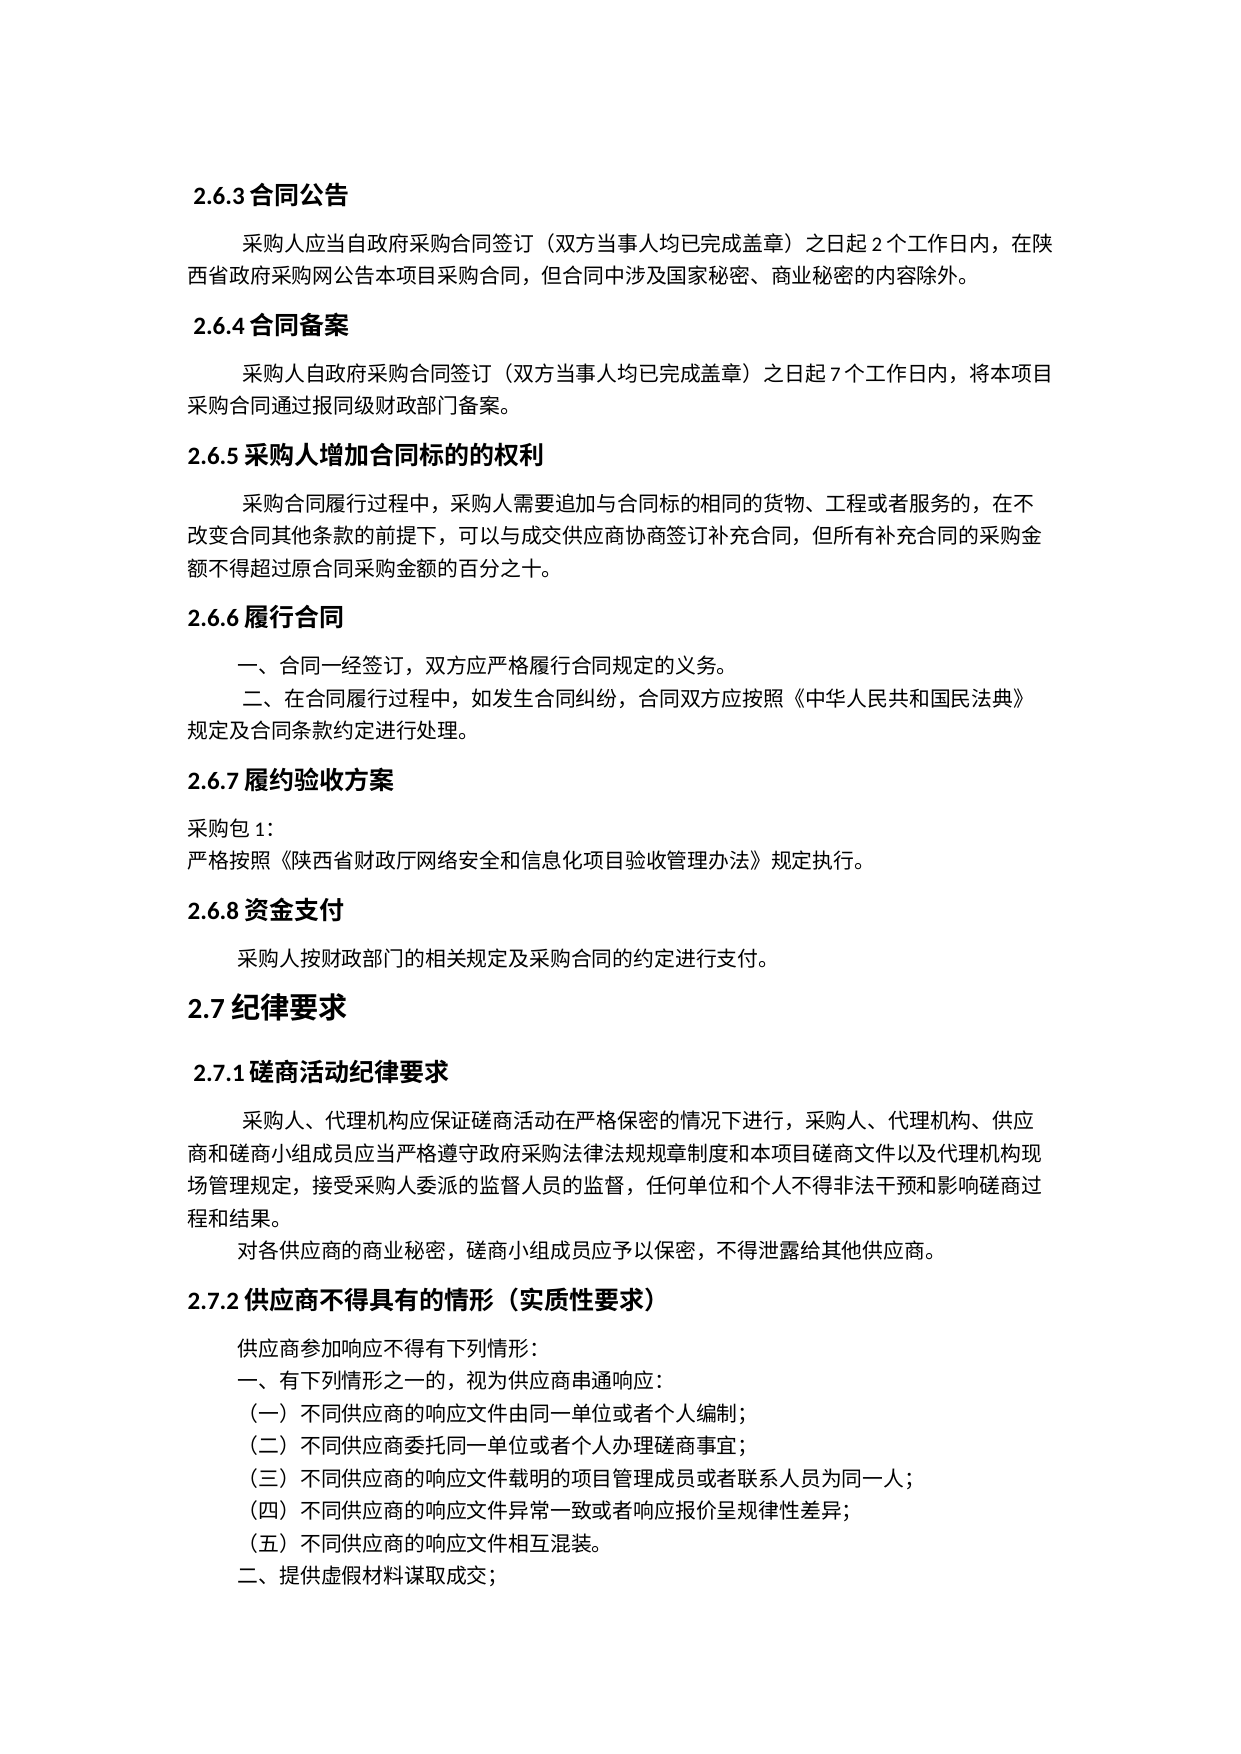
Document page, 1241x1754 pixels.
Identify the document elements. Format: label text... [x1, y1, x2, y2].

text 2.6.5采购人增加合同标的的权利 [187, 422, 1053, 487]
text 采购合同履行过程中，采购人需要追加与合同标的相同的货物、工程或者服务的，在不改变合同其他条款的前提下，可以与成交供应商协商签订补充合同，但所有补充合同的采购金额不得超过原合同采购金额的百分之十。 [187, 487, 1053, 584]
text 2.6.8资金支付 [187, 877, 1053, 942]
text 严格按照《陕西省财政厅网络安全和信息化项目验收管理办法》规定执行。 [187, 844, 1053, 877]
text （三）不同供应商的响应文件载明的项目管理成员或者联系人员为同一人； [187, 1462, 1053, 1494]
text 采购人、代理机构应保证磋商活动在严格保密的情况下进行，采购人、代理机构、供应商和磋商小组成员应当严格遵守政府采购法律法规规章制度和本项目磋商文件以及代理机构现场管理规定，接受采购人委派的监督人员的监督，任何单位和个人不得非法干预和影响磋商过程和结果。 [187, 1104, 1053, 1234]
text 采购包1： [187, 812, 1053, 844]
text 2.6.4合同备案 [187, 292, 1053, 357]
text （一）不同供应商的响应文件由同一单位或者个人编制； [187, 1397, 1053, 1429]
text 2.7.2供应商不得具有的情形（实质性要求） [187, 1267, 1053, 1332]
text 对各供应商的商业秘密，磋商小组成员应予以保密，不得泄露给其他供应商。 [187, 1234, 1053, 1267]
text 2.6.6履行合同 [187, 584, 1053, 649]
text 供应商参加响应不得有下列情形： [187, 1332, 1053, 1364]
text （五）不同供应商的响应文件相互混装。 [187, 1527, 1053, 1559]
text 一、有下列情形之一的，视为供应商串通响应： [187, 1364, 1053, 1397]
text 二、在合同履行过程中，如发生合同纠纷，合同双方应按照《中华人民共和国民法典》规定及合同条款约定进行处理。 [187, 682, 1053, 747]
text （四）不同供应商的响应文件异常一致或者响应报价呈规律性差异； [187, 1494, 1053, 1527]
text 二、提供虚假材料谋取成交； [187, 1559, 1053, 1592]
text 采购人按财政部门的相关规定及采购合同的约定进行支付。 [187, 942, 1053, 974]
text 2.6.7履约验收方案 [187, 747, 1053, 812]
text 2.6.3合同公告 [187, 162, 1053, 227]
text 采购人应当自政府采购合同签订（双方当事人均已完成盖章）之日起2个工作日内，在陕西省政府采购网公告本项目采购合同，但合同中涉及国家秘密、商业秘密的内容除外。 [187, 227, 1053, 292]
text 2.7纪律要求 [187, 974, 1053, 1039]
text 采购人自政府采购合同签订（双方当事人均已完成盖章）之日起7个工作日内，将本项目采购合同通过报同级财政部门备案。 [187, 357, 1053, 422]
text 一、合同一经签订，双方应严格履行合同规定的义务。 [187, 649, 1053, 682]
text （二）不同供应商委托同一单位或者个人办理磋商事宜； [187, 1429, 1053, 1462]
text 2.7.1磋商活动纪律要求 [187, 1039, 1053, 1104]
